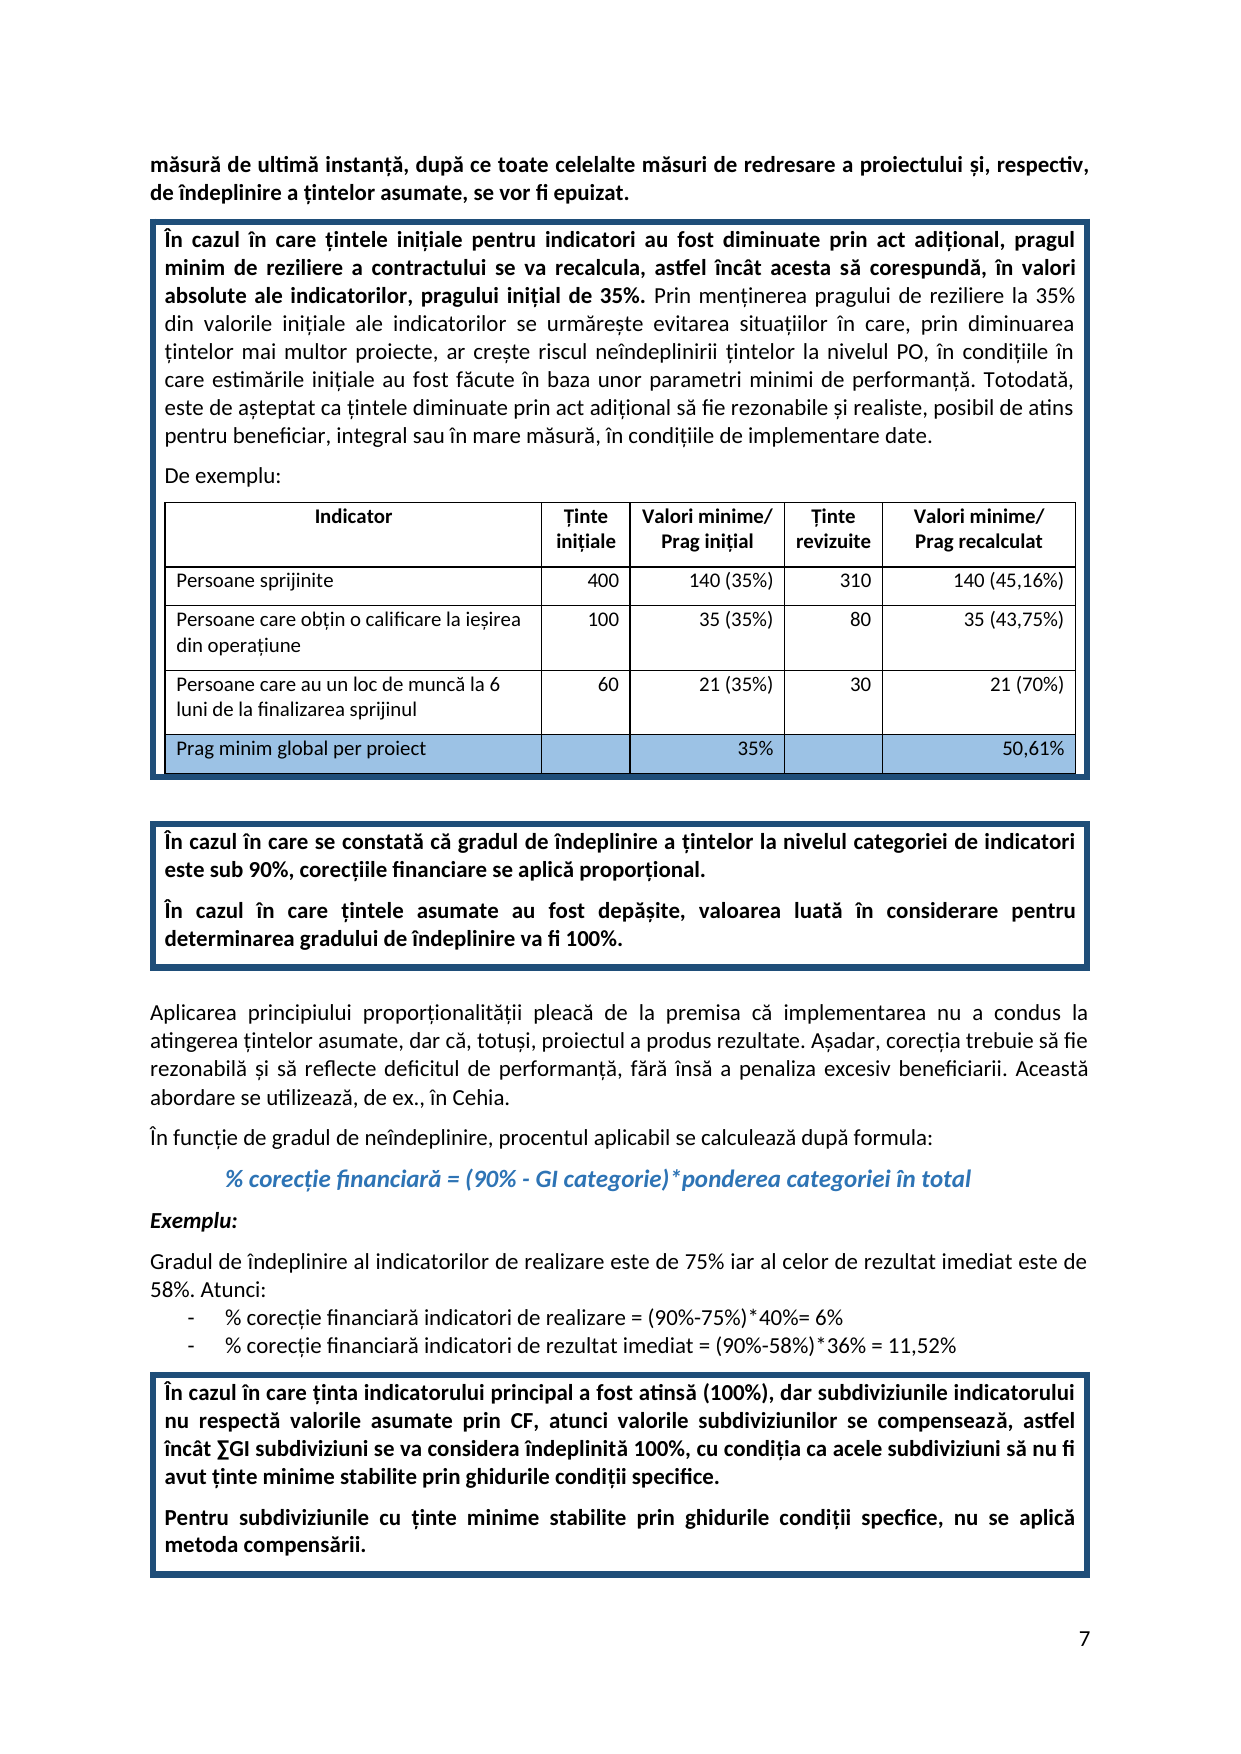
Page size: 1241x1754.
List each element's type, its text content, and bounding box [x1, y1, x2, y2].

table_header În cazul în care se constată că gradul de îndeplinire a țintelor la nivelul categoriei de indicatori este sub 90%, corecțiile financiare se aplică proporțional. În cazul în care țintele asumate au fost depășite, valoarea luată în considerare pentru determinarea gradului de îndeplinire va fi 100%. [156, 827, 1084, 964]
text Aplicarea principiului proporționalității pleacă de la premisa că implementarea nu a condus la atingerea țintelor asumate, dar că, totuși, proiectul a produs rezultate. Așadar, corecția trebuie să fie rezonabilă și să reflecte deficitul de performanță, fără însă a penaliza excesiv beneficiarii. Această abordare se utilizează, de ex., în Cehia. [150, 998, 1090, 1111]
table_header În cazul în care ținta indicatorului principal a fost atinsă (100%), dar subdiviziunile indicatorului nu respectă valorile asumate prin CF, atunci valorile subdiviziunilor se compensează, astfel încât ∑GI subdiviziuni se va considera îndeplinită 100%, cu condiția ca acele subdiviziuni să nu fi avut ținte minime stabilite prin ghidurile condiții specifice. Pentru subdiviziunile cu ținte minime stabilite prin ghidurile condiții specfice, nu se aplică metoda compensării. [156, 1378, 1084, 1571]
table_header În cazul în care țintele inițiale pentru indicatori au fost diminuate prin act adițional, pragul minim de reziliere a contractului se va recalcula, astfel încât acesta să corespundă, în valori absolute ale indicatorilor, pragului inițial de 35%. Prin menținerea pragului de reziliere la 35% din valorile inițiale ale indicatorilor se urmărește evitarea situațiilor în care, prin diminuarea țintelor mai multor proiecte, ar crește riscul neîndeplinirii țintelor la nivelul PO, în condițiile în care estimările inițiale au fost făcute în baza unor parametri minimi de performanță. Totodată, este de așteptat ca țintele diminuate prin act adițional să fie rezonabile și realiste, posibil de atins pentru beneficiar, integral sau în mare măsură, în condițiile de implementare date. De exemplu: [156, 225, 1084, 774]
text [150, 150, 1090, 206]
text Exemplu: [150, 1207, 1090, 1235]
list % corecție financiară indicatori de realizare = (90%-75%)*40%= 6% [187, 1303, 1090, 1331]
text Gradul de îndeplinire al indicatorilor de realizare este de 75% iar al celor de rezultat imediat este de 58%. Atunci: [150, 1247, 1090, 1303]
text % corecție financiară = (90% - GI categorie)*ponderea categoriei în total [150, 1164, 1090, 1194]
text În funcție de gradul de neîndeplinire, procentul aplicabil se calculează după formula: [150, 1123, 1090, 1151]
list % corecție financiară indicatori de rezultat imediat = (90%-58%)*36% = 11,52% [187, 1331, 1090, 1359]
